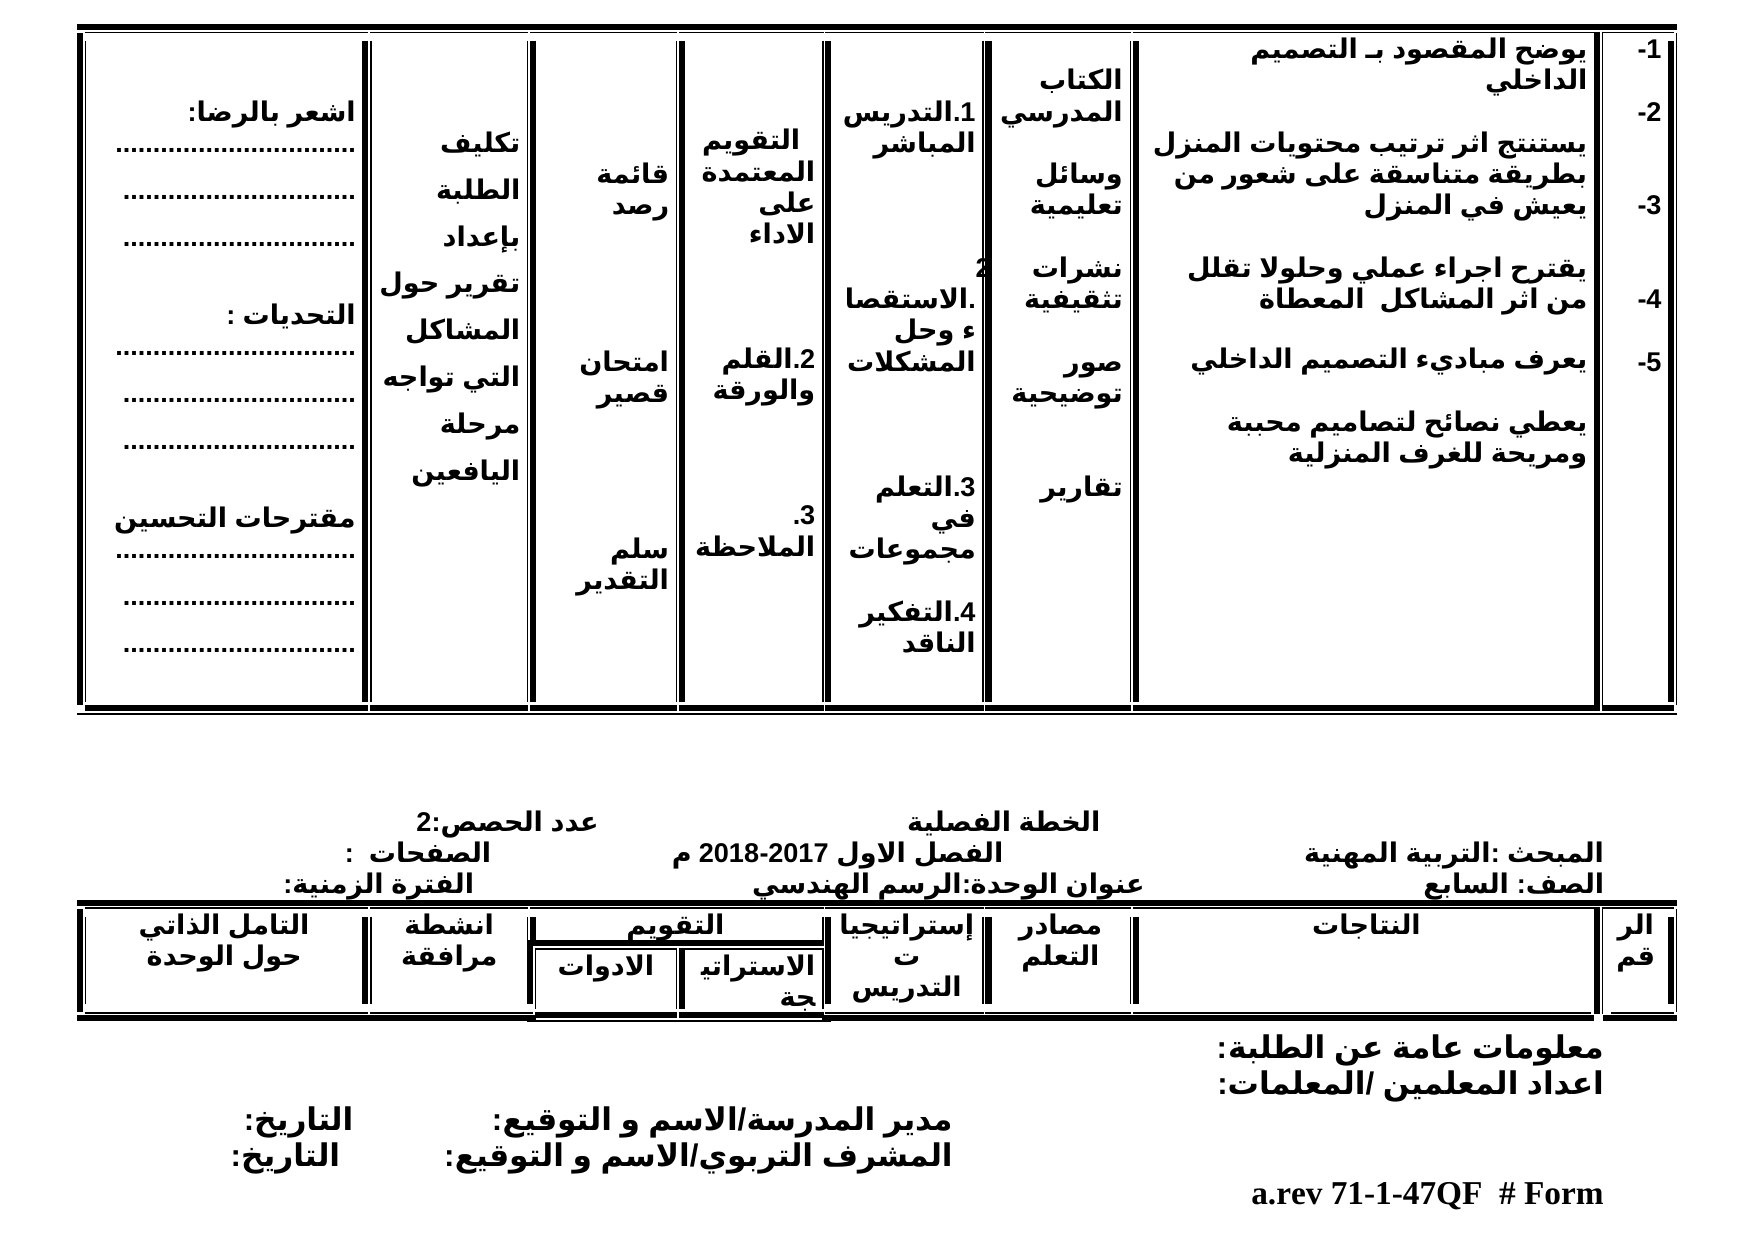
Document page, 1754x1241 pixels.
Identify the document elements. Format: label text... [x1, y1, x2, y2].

table_cell 1.التدريس المباشر 2.الاستقصاء وحل المشكلات 3.التعلم في مجموعات 4.التفكير الناقد [827, 30, 987, 705]
text المبحث :التربية المهنية الفصل الاول 2017-2018 م الصفحات : [19, 837, 1604, 868]
table_header انشطة مرافقة [367, 906, 531, 1012]
table_header إستراتيجيات التدريس [827, 906, 987, 1012]
table_cell اشعر بالرضا: ................................ ............................... ............................... التحديات : ................................ ............................... ............................... مقترحات التحسين ................................ ............................... ............................... [81, 30, 367, 705]
table_cell الادوات [531, 946, 680, 1012]
table_cell تكليف الطلبة بإعداد تقرير حول المشاكل التي تواجه مرحلة اليافعين [367, 30, 531, 705]
table_header النتاجات [1134, 909, 1594, 1012]
table_header التقويم [531, 906, 827, 940]
table_header الرقم [1603, 909, 1673, 1012]
text الصف: السابع عنوان الوحدة:الرسم الهندسي الفترة الزمنية: [19, 868, 1604, 899]
table_cell قائمة رصد امتحان قصير سلم التقدير [531, 30, 680, 705]
table_cell التقويم المعتمدة على الاداء 2.القلم والورقة 3. الملاحظة [680, 30, 827, 705]
table_cell الاستراتيجة [680, 940, 827, 1012]
table_cell الكتاب المدرسي وسائل تعليمية نشرات تثقيفية صور توضيحية تقارير [987, 30, 1134, 705]
table_cell يوضح المقصود بـ التصميم الداخلي يستنتج اثر ترتيب محتويات المنزل بطريقة متناسقة على شعور من يعيش في المنزل يقترح اجراء عملي وحلولا تقلل من اثر المشاكل المعطاة يعرف مباديء التصميم الداخلي يعطي نصائح لتصاميم محببة ومريحة للغرف المنزلية [1134, 33, 1594, 705]
table_header مصادر التعلم [987, 906, 1134, 1012]
table_cell 1- 2- 3- 4- 5- [1603, 33, 1673, 705]
text الخطة الفصلية عدد الحصص:2 [150, 806, 1604, 837]
table_header التامل الذاتي حول الوحدة [81, 906, 367, 1012]
